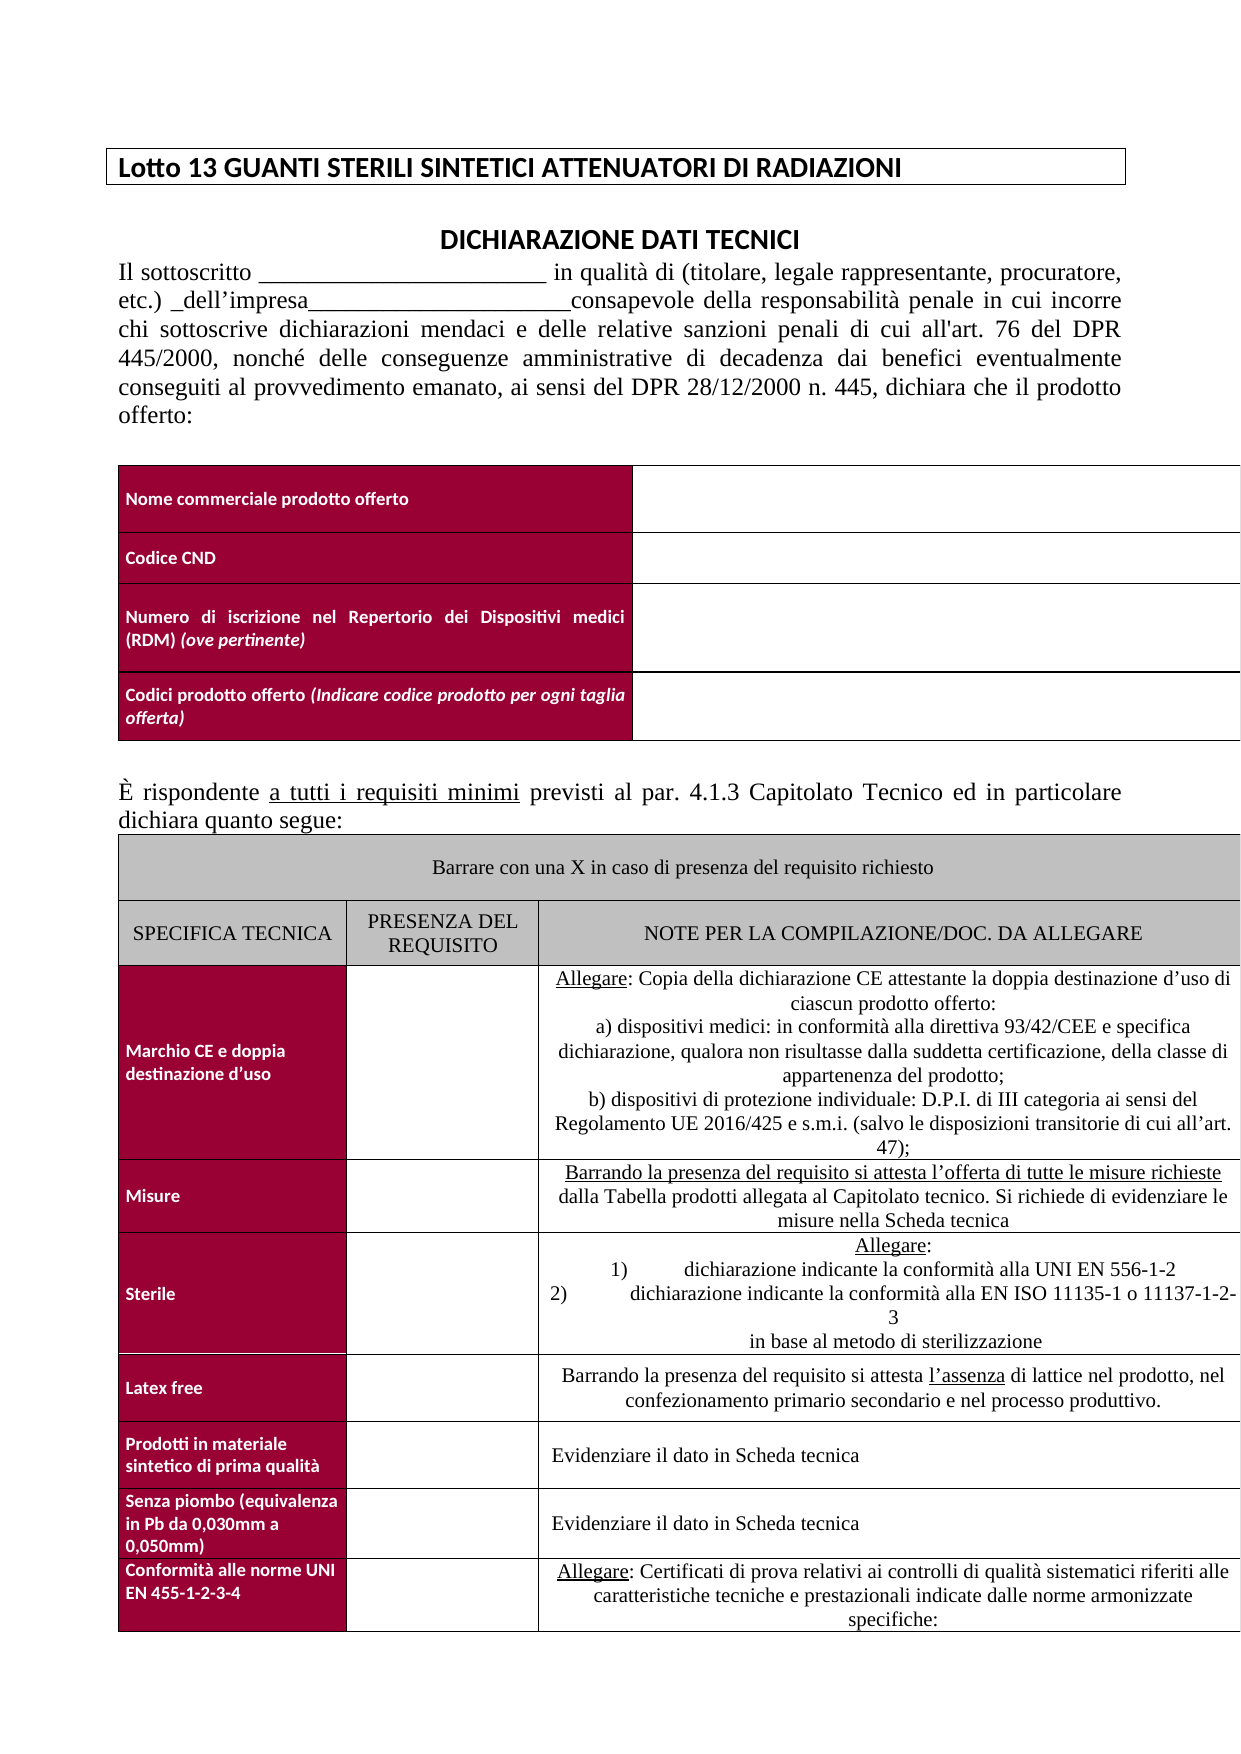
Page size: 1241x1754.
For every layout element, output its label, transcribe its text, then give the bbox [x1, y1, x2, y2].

text Il sottoscritto _______________________ in qualità di (titolare, legale rappresentante, procuratore, etc.) _dell’impresa_____________________consapevole della responsabilità penale in cui incorre chi sottoscrive dichiarazioni mendaci e delle relative sanzioni penali di cui all'art. 76 del DPR 445/2000, nonché delle conseguenze amministrative di decadenza dai benefici eventualmente conseguiti al provvedimento emanato, ai sensi del DPR 28/12/2000 n. 445, dichiara che il prodotto offerto: [118, 257, 1122, 429]
table_cell Marchio CE e doppia destinazione d’uso [119, 966, 346, 1159]
table_cell Latex free [119, 1355, 346, 1421]
table_cell [347, 1233, 538, 1353]
table_cell Codice CND [119, 533, 632, 583]
table_cell NOTE PER LA COMPILAZIONE/DOC. DA ALLEGARE [539, 901, 1240, 965]
table_cell Prodotti in materiale sintetico di prima qualità [119, 1422, 346, 1488]
text È rispondente a tutti i requisiti minimi previsti al par. 4.1.3 Capitolato Tecnico ed in particolare dichiara quanto segue: [118, 777, 1122, 834]
table_header Lotto 13 GUANTI STERILI SINTETICI ATTENUATORI DI RADIAZIONI [107, 149, 1125, 184]
table_cell Codici prodotto offerto (Indicare codice prodotto per ogni taglia offerta) [119, 673, 632, 740]
table_cell [347, 1559, 538, 1631]
table_cell [347, 1160, 538, 1232]
table_cell Barrando la presenza del requisito si attesta l’assenza di lattice nel prodotto, nel confezionamento primario secondario e nel processo produttivo. [539, 1355, 1240, 1421]
table_cell Senza piombo (equivalenza in Pb da 0,030mm a 0,050mm) [119, 1489, 346, 1558]
table_cell Misure [119, 1160, 346, 1232]
table_cell [347, 966, 538, 1159]
table_header Barrare con una X in caso di presenza del requisito richiesto [119, 835, 1240, 900]
table_cell [633, 584, 1240, 671]
table_cell Sterile [119, 1233, 346, 1353]
table_cell Evidenziare il dato in Scheda tecnica [539, 1489, 1240, 1558]
table_cell [633, 533, 1240, 583]
table_header Nome commerciale prodotto offerto [119, 466, 632, 532]
table_cell PRESENZA DEL REQUISITO [347, 901, 538, 965]
table_cell [633, 673, 1240, 740]
table_cell Allegare: Copia della dichiarazione CE attestante la doppia destinazione d’uso di ciascun prodotto offerto: a) dispositivi medici: in conformità alla direttiva 93/42/CEE e specifica dichiarazione, qualora non risultasse dalla suddetta certificazione, della classe di appartenenza del prodotto; b) dispositivi di protezione individuale: D.P.I. di III categoria ai sensi del Regolamento UE 2016/425 e s.m.i. (salvo le disposizioni transitorie di cui all’art. 47); [539, 966, 1240, 1159]
table_cell Evidenziare il dato in Scheda tecnica [539, 1422, 1240, 1488]
table_cell Allegare: 1) dichiarazione indicante la conformità alla UNI EN 556-1-2 2) dichiarazione indicante la conformità alla EN ISO 11135-1 o 11137-1-2-3 in base al metodo di sterilizzazione [539, 1233, 1240, 1353]
table_cell Conformità alle norme UNI EN 455-1-2-3-4 [119, 1559, 346, 1631]
table_cell SPECIFICA TECNICA [119, 901, 346, 965]
table_cell Numero di iscrizione nel Repertorio dei Dispositivi medici (RDM) (ove pertinente) [119, 584, 632, 671]
table_cell [347, 1489, 538, 1558]
table_cell [347, 1422, 538, 1488]
table_cell [347, 1355, 538, 1421]
table_cell Allegare: Certificati di prova relativi ai controlli di qualità sistematici riferiti alle caratteristiche tecniche e prestazionali indicate dalle norme armonizzate specifiche: UNI EN 455-1-2-3-4 [539, 1559, 1240, 1631]
table_header [633, 466, 1240, 532]
text DICHIARAZIONE DATI TECNICI [118, 221, 1122, 257]
